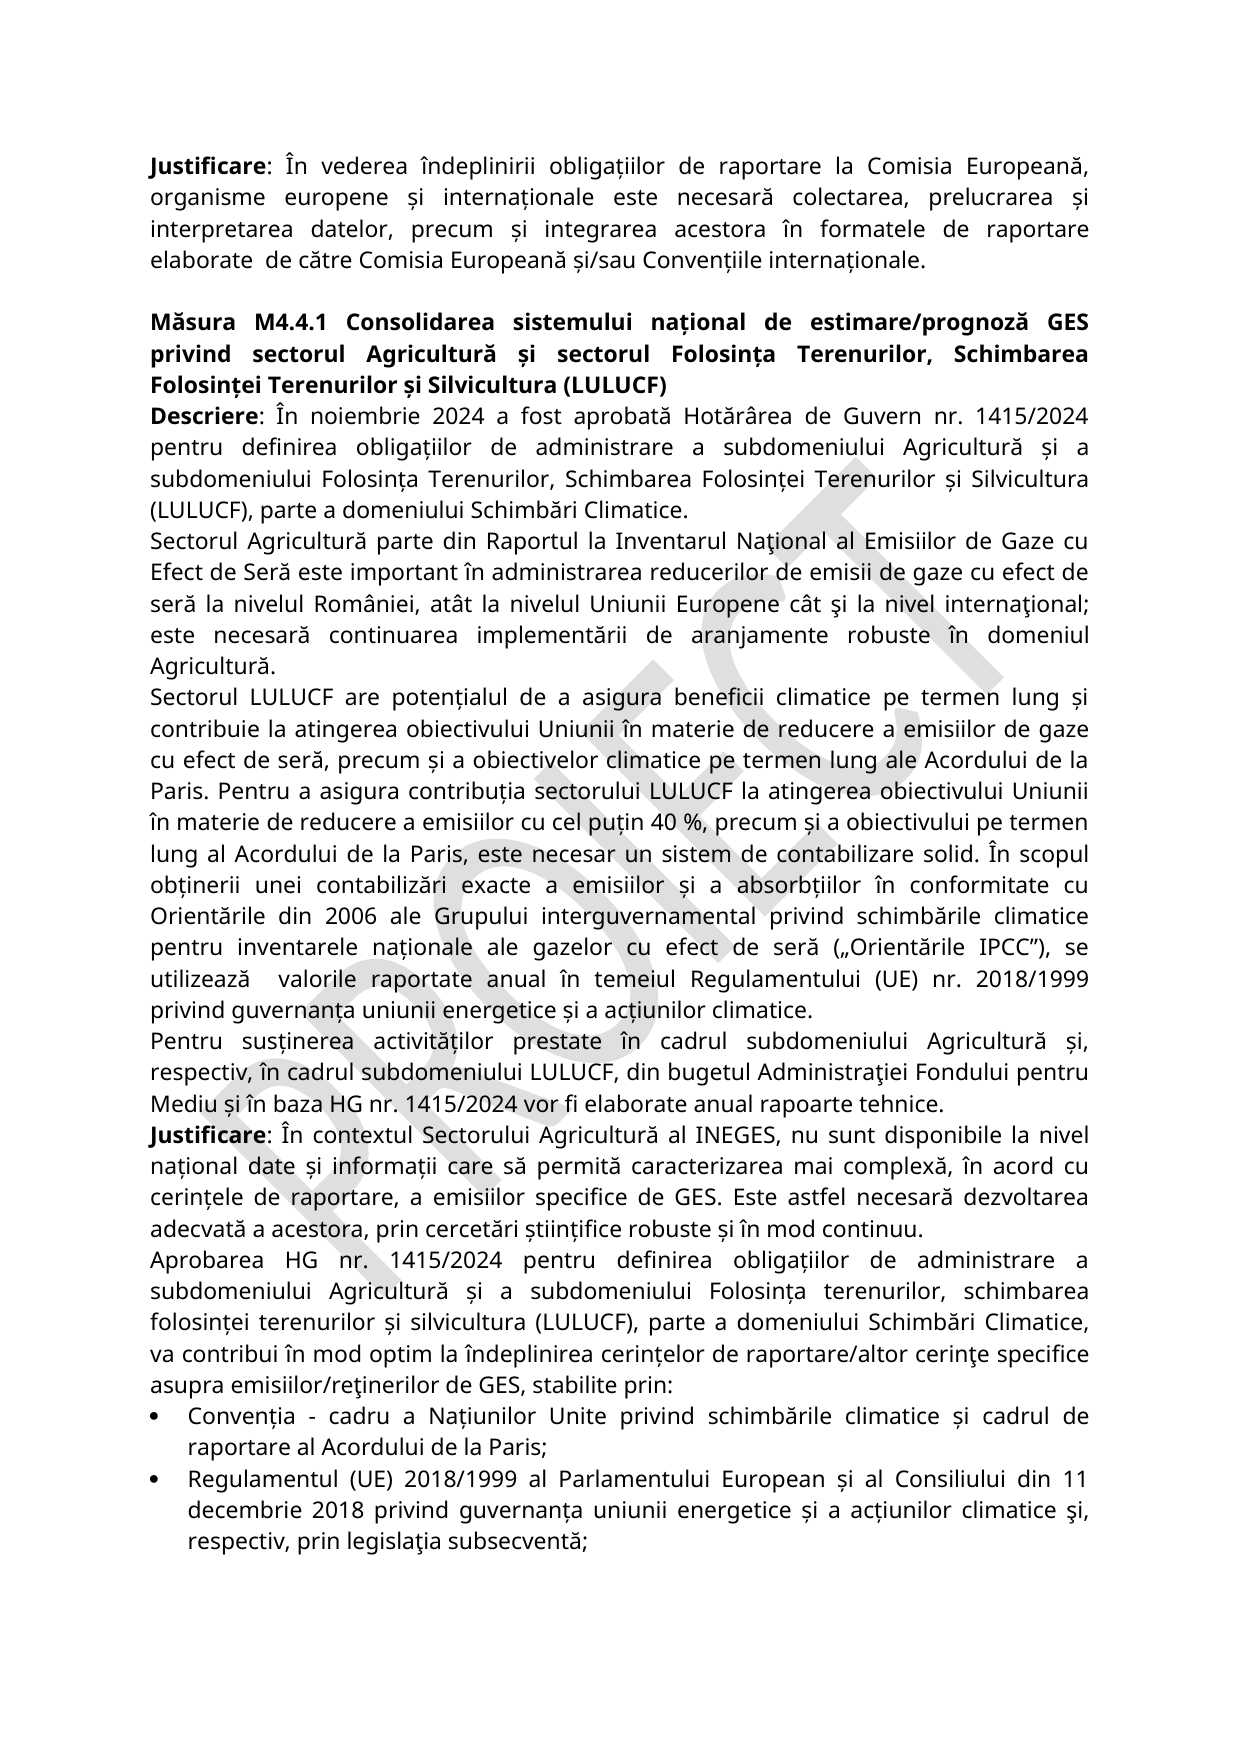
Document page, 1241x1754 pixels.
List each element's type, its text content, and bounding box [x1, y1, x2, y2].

text Sectorul Agricultură parte din Raportul la Inventarul Naţional al Emisiilor de Gaze cu Efect de Seră este important în administrarea reducerilor de emisii de gaze cu efect de seră la nivelul României, atât la nivelul Uniunii Europene cât şi la nivel internaţional; este necesară continuarea implementării de aranjamente robuste în domeniul Agricultură. [150, 525, 1090, 681]
list Regulamentul (UE) 2018/1999 al Parlamentului European și al Consiliului din 11 decembrie 2018 privind guvernanța uniunii energetice și a acțiunilor climatice şi, respectiv, prin legislaţia subsecventă; [150, 1462, 1090, 1556]
text Descriere: În noiembrie 2024 a fost aprobată Hotărârea de Guvern nr. 1415/2024 pentru definirea obligațiilor de administrare a subdomeniului Agricultură și a subdomeniului Folosința Terenurilor, Schimbarea Folosinței Terenurilor și Silvicultura (LULUCF), parte a domeniului Schimbări Climatice. [150, 400, 1090, 525]
text Sectorul LULUCF are potențialul de a asigura beneficii climatice pe termen lung și contribuie la atingerea obiectivului Uniunii în materie de reducere a emisiilor de gaze cu efect de seră, precum și a obiectivelor climatice pe termen lung ale Acordului de la Paris. Pentru a asigura contribuția sectorului LULUCF la atingerea obiectivului Uniunii în materie de reducere a emisiilor cu cel puțin 40 %, precum și a obiectivului pe termen lung al Acordului de la Paris, este necesar un sistem de contabilizare solid. În scopul obținerii unei contabilizări exacte a emisiilor și a absorbțiilor în conformitate cu Orientările din 2006 ale Grupului interguvernamental privind schimbările climatice pentru inventarele naționale ale gazelor cu efect de seră („Orientările IPCC”), se utilizează valorile raportate anual în temeiul Regulamentului (UE) nr. 2018/1999 privind guvernanța uniunii energetice și a acțiunilor climatice. [150, 681, 1090, 1025]
list Convenția - cadru a Națiunilor Unite privind schimbările climatice și cadrul de raportare al Acordului de la Paris; [150, 1400, 1090, 1462]
text Justificare: În vederea îndeplinirii obligațiilor de raportare la Comisia Europeană, organisme europene și internaționale este necesară colectarea, prelucrarea și interpretarea datelor, precum și integrarea acestora în formatele de raportare elaborate de către Comisia Europeană și/sau Convențiile internaționale. [150, 150, 1090, 275]
text Pentru susținerea activităților prestate în cadrul subdomeniului Agricultură și, respectiv, în cadrul subdomeniului LULUCF, din bugetul Administraţiei Fondului pentru Mediu și în baza HG nr. 1415/2024 vor fi elaborate anual rapoarte tehnice. [150, 1025, 1090, 1119]
text Măsura M4.4.1 Consolidarea sistemului național de estimare/prognoză GES privind sectorul Agricultură și sectorul Folosința Terenurilor, Schimbarea Folosinței Terenurilor și Silvicultura (LULUCF) [150, 306, 1090, 400]
text Justificare: În contextul Sectorului Agricultură al INEGES, nu sunt disponibile la nivel național date și informații care să permită caracterizarea mai complexă, în acord cu cerințele de raportare, a emisiilor specifice de GES. Este astfel necesară dezvoltarea adecvată a acestora, prin cercetări științifice robuste și în mod continuu. [150, 1119, 1090, 1244]
text Aprobarea HG nr. 1415/2024 pentru definirea obligațiilor de administrare a subdomeniului Agricultură și a subdomeniului Folosința terenurilor, schimbarea folosinței terenurilor și silvicultura (LULUCF), parte a domeniului Schimbări Climatice, va contribui în mod optim la îndeplinirea cerințelor de raportare/altor cerinţe specifice asupra emisiilor/reţinerilor de GES, stabilite prin: [150, 1244, 1090, 1400]
